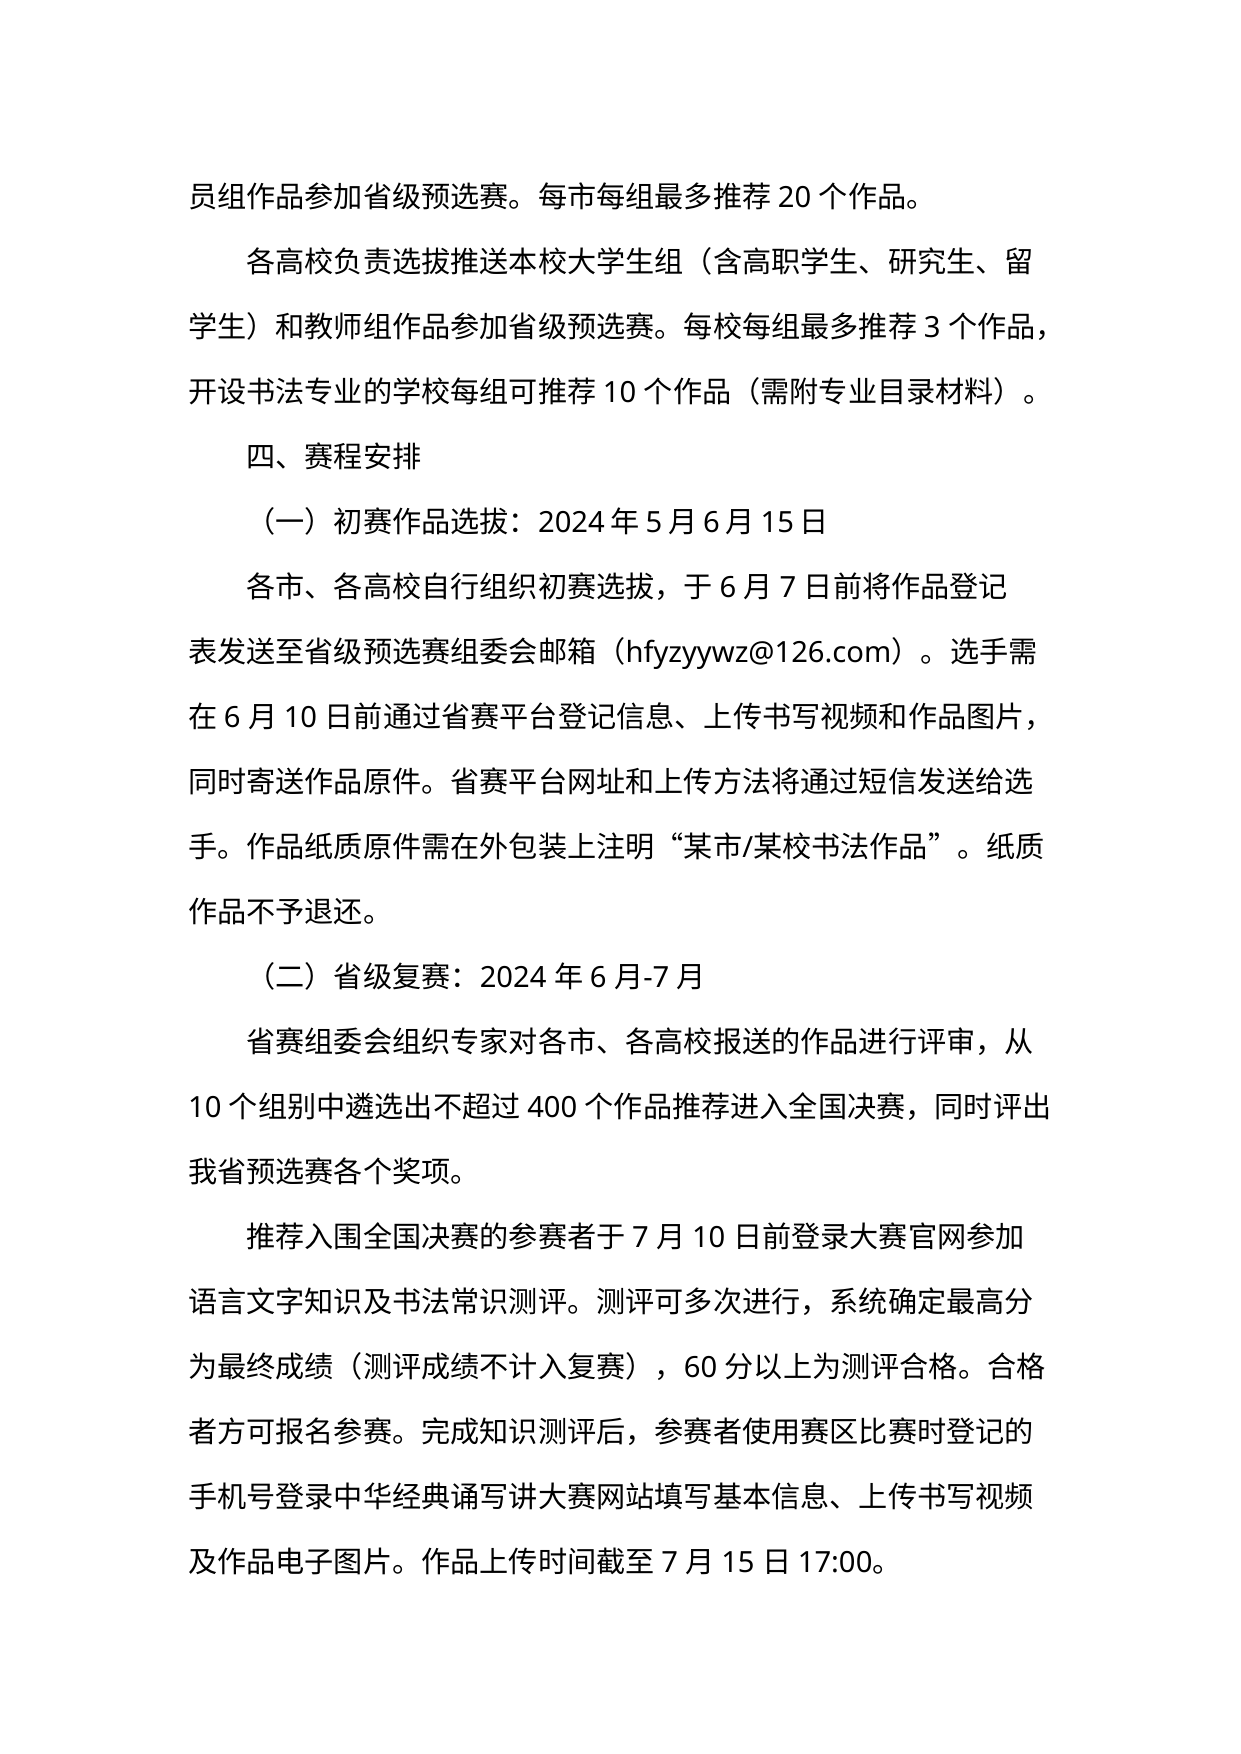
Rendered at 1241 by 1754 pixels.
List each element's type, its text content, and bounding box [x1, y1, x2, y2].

list 四、赛程安排 [188, 422, 1052, 487]
list 各高校负责选拔推送本校大学生组（含高职学生、研究生、留学生）和教师组作品参加省级预选赛。每校每组最多推荐 3 个作品，开设书法专业的学校每组可推荐 10 个作品（需附专业目录材料）。 [188, 227, 1052, 422]
list 省赛组委会组织专家对各市、各高校报送的作品进行评审，从 10 个组别中遴选出不超过 400 个作品推荐进入全国决赛，同时评出我省预选赛各个奖项。 [188, 1007, 1052, 1202]
list （二）省级复赛：2024 年 6 月-7 月 [188, 942, 1052, 1007]
list 各市、各高校自行组织初赛选拔，于 6 月 7 日前将作品登记 [188, 552, 1052, 617]
list 员组作品参加省级预选赛。每市每组最多推荐 20 个作品。 [188, 162, 1052, 227]
list 表发送至省级预选赛组委会邮箱（hfyzyywz@126.com）。选手需在 6 月 10 日前通过省赛平台登记信息、上传书写视频和作品图片，同时寄送作品原件。省赛平台网址和上传方法将通过短信发送给选手。作品纸质原件需在外包装上注明“某市/某校书法作品”。纸质作品不予退还。 [188, 617, 1052, 942]
list （一）初赛作品选拔：2024年5月6月15日 [188, 487, 1052, 552]
list 推荐入围全国决赛的参赛者于 7 月 10 日前登录大赛官网参加语言文字知识及书法常识测评。测评可多次进行，系统确定最高分为最终成绩（测评成绩不计入复赛），60 分以上为测评合格。合格者方可报名参赛。完成知识测评后，参赛者使用赛区比赛时登记的手机号登录中华经典诵写讲大赛网站填写基本信息、上传书写视频及作品电子图片。作品上传时间截至 7 月 15 日 17:00。 [188, 1202, 1052, 1592]
